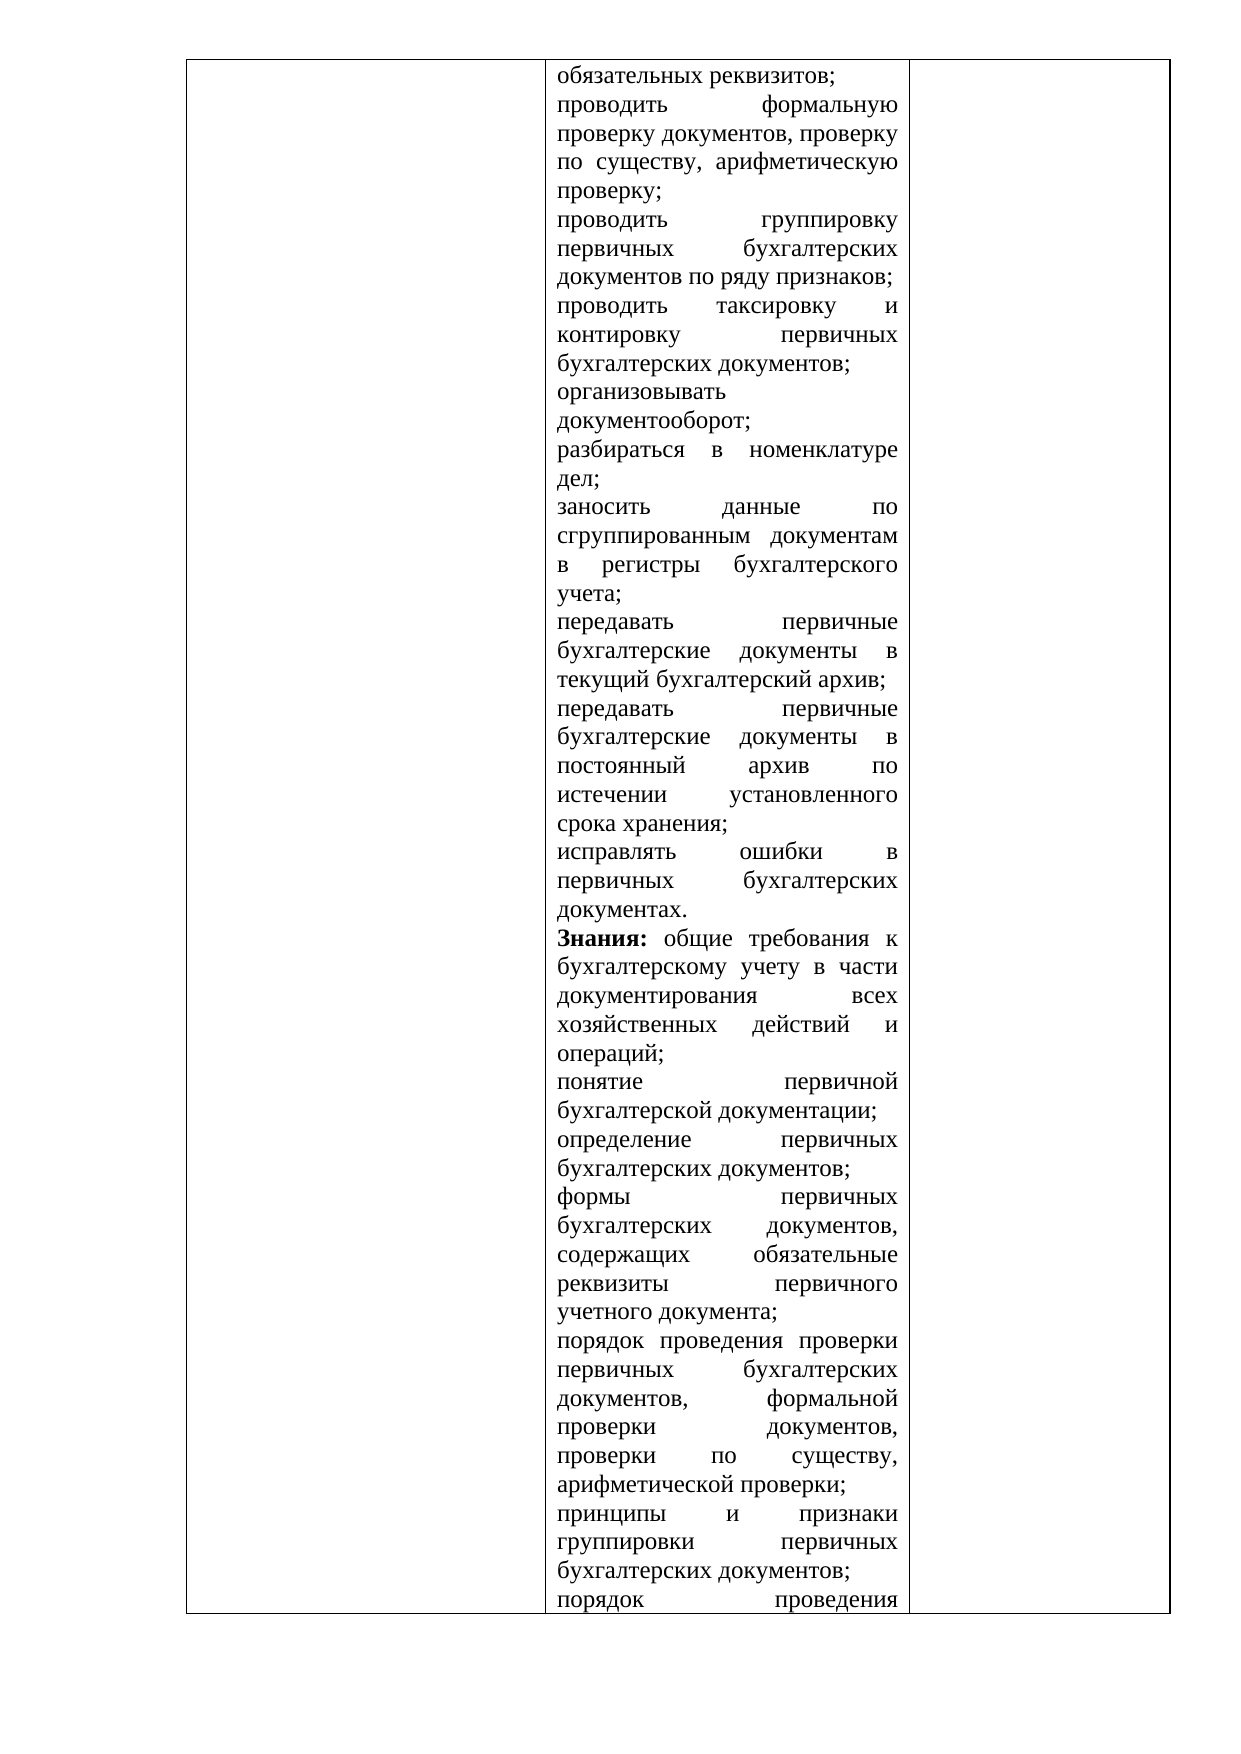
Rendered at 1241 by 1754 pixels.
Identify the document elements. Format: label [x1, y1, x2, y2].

table_cell [910, 60, 1169, 1613]
table_cell [187, 60, 545, 1613]
table_cell [546, 60, 909, 1613]
